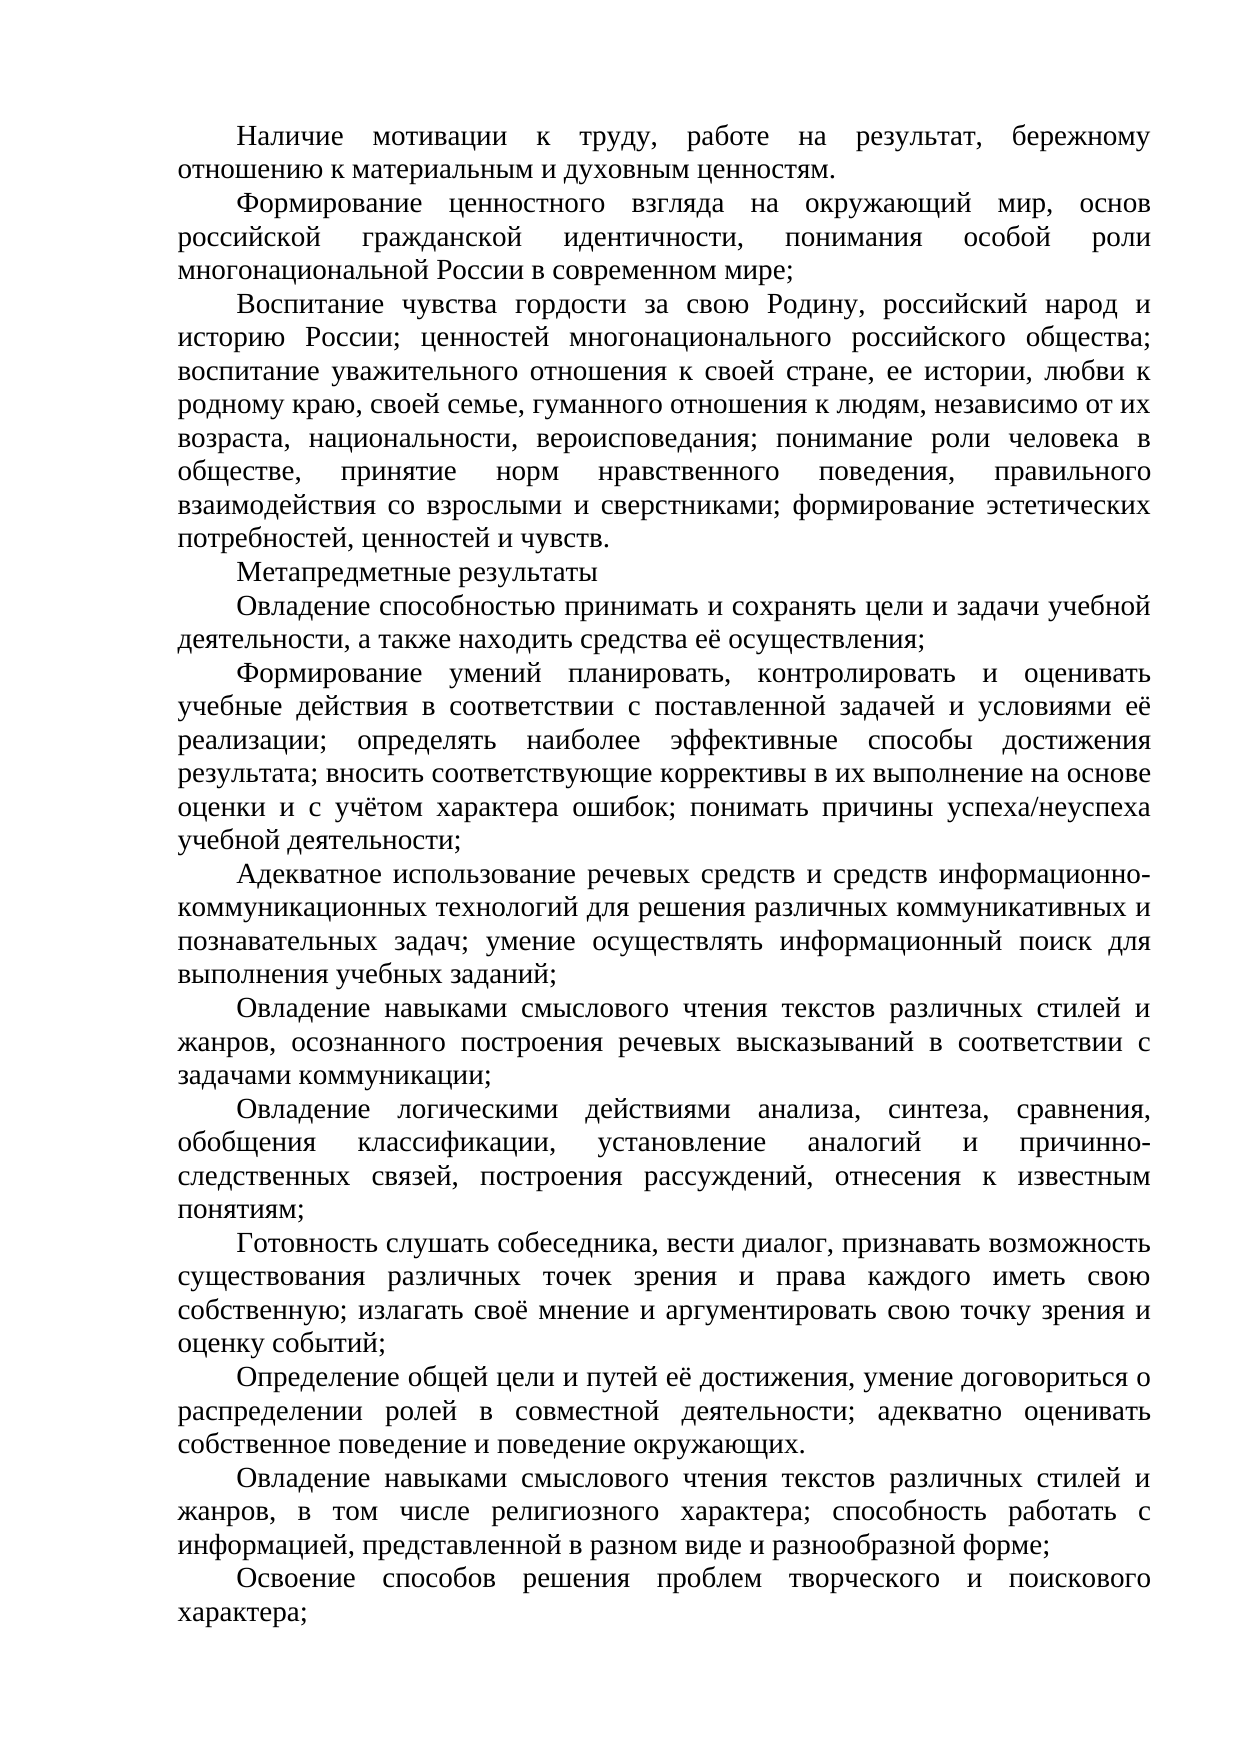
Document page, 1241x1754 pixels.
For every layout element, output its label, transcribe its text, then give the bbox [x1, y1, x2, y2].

text Формирование ценностного взгляда на окружающий мир, основ российской гражданской идентичности, понимания особой роли многонациональной России в современном мире; [177, 185, 1152, 286]
text Определение общей цели и путей её достижения, умение договориться о распределении ролей в совместной деятельности; адекватно оценивать собственное поведение и поведение окружающих. [177, 1359, 1152, 1460]
text Овладение навыками смыслового чтения текстов различных стилей и жанров, в том числе религиозного характера; способность работать с информацией, представленной в разном виде и разнообразной форме; [177, 1460, 1152, 1560]
text Воспитание чувства гордости за свою Родину, российский народ и историю России; ценностей многонационального российского общества; воспитание уважительного отношения к своей стране, ее истории, любви к родному краю, своей семье, гуманного отношения к людям, независимо от их возраста, национальности, вероисповедания; понимание роли человека в обществе, принятие норм нравственного поведения, правильного взаимодействия со взрослыми и сверстниками; формирование эстетических потребностей, ценностей и чувств. [177, 286, 1152, 554]
text Готовность слушать собеседника, вести диалог, признавать возможность существования различных точек зрения и права каждого иметь свою собственную; излагать своё мнение и аргументировать свою точку зрения и оценку событий; [177, 1225, 1152, 1359]
text Овладение логическими действиями анализа, синтеза, сравнения, обобщения классификации, установление аналогий и причинно-следственных связей, построения рассуждений, отнесения к известным понятиям; [177, 1091, 1152, 1225]
text Метапредметные результаты [177, 554, 1152, 588]
text Освоение способов решения проблем творческого и поискового характера; [177, 1560, 1152, 1627]
text Наличие мотивации к труду, работе на результат, бережному отношению к материальным и духовным ценностям. [177, 118, 1152, 185]
text Овладение способностью принимать и сохранять цели и задачи учебной деятельности, а также находить средства её осуществления; [177, 588, 1152, 655]
text Формирование умений планировать, контролировать и оценивать учебные действия в соответствии с поставленной задачей и условиями её реализации; определять наиболее эффективные способы достижения результата; вносить соответствующие коррективы в их выполнение на основе оценки и с учётом характера ошибок; понимать причины успеха/неуспеха учебной деятельности; [177, 655, 1152, 856]
text Овладение навыками смыслового чтения текстов различных стилей и жанров, осознанного построения речевых высказываний в соответствии с задачами коммуникации; [177, 990, 1152, 1091]
text Адекватное использование речевых средств и средств информационно-коммуникационных технологий для решения различных коммуникативных и познавательных задач; умение осуществлять информационный поиск для выполнения учебных заданий; [177, 856, 1152, 990]
